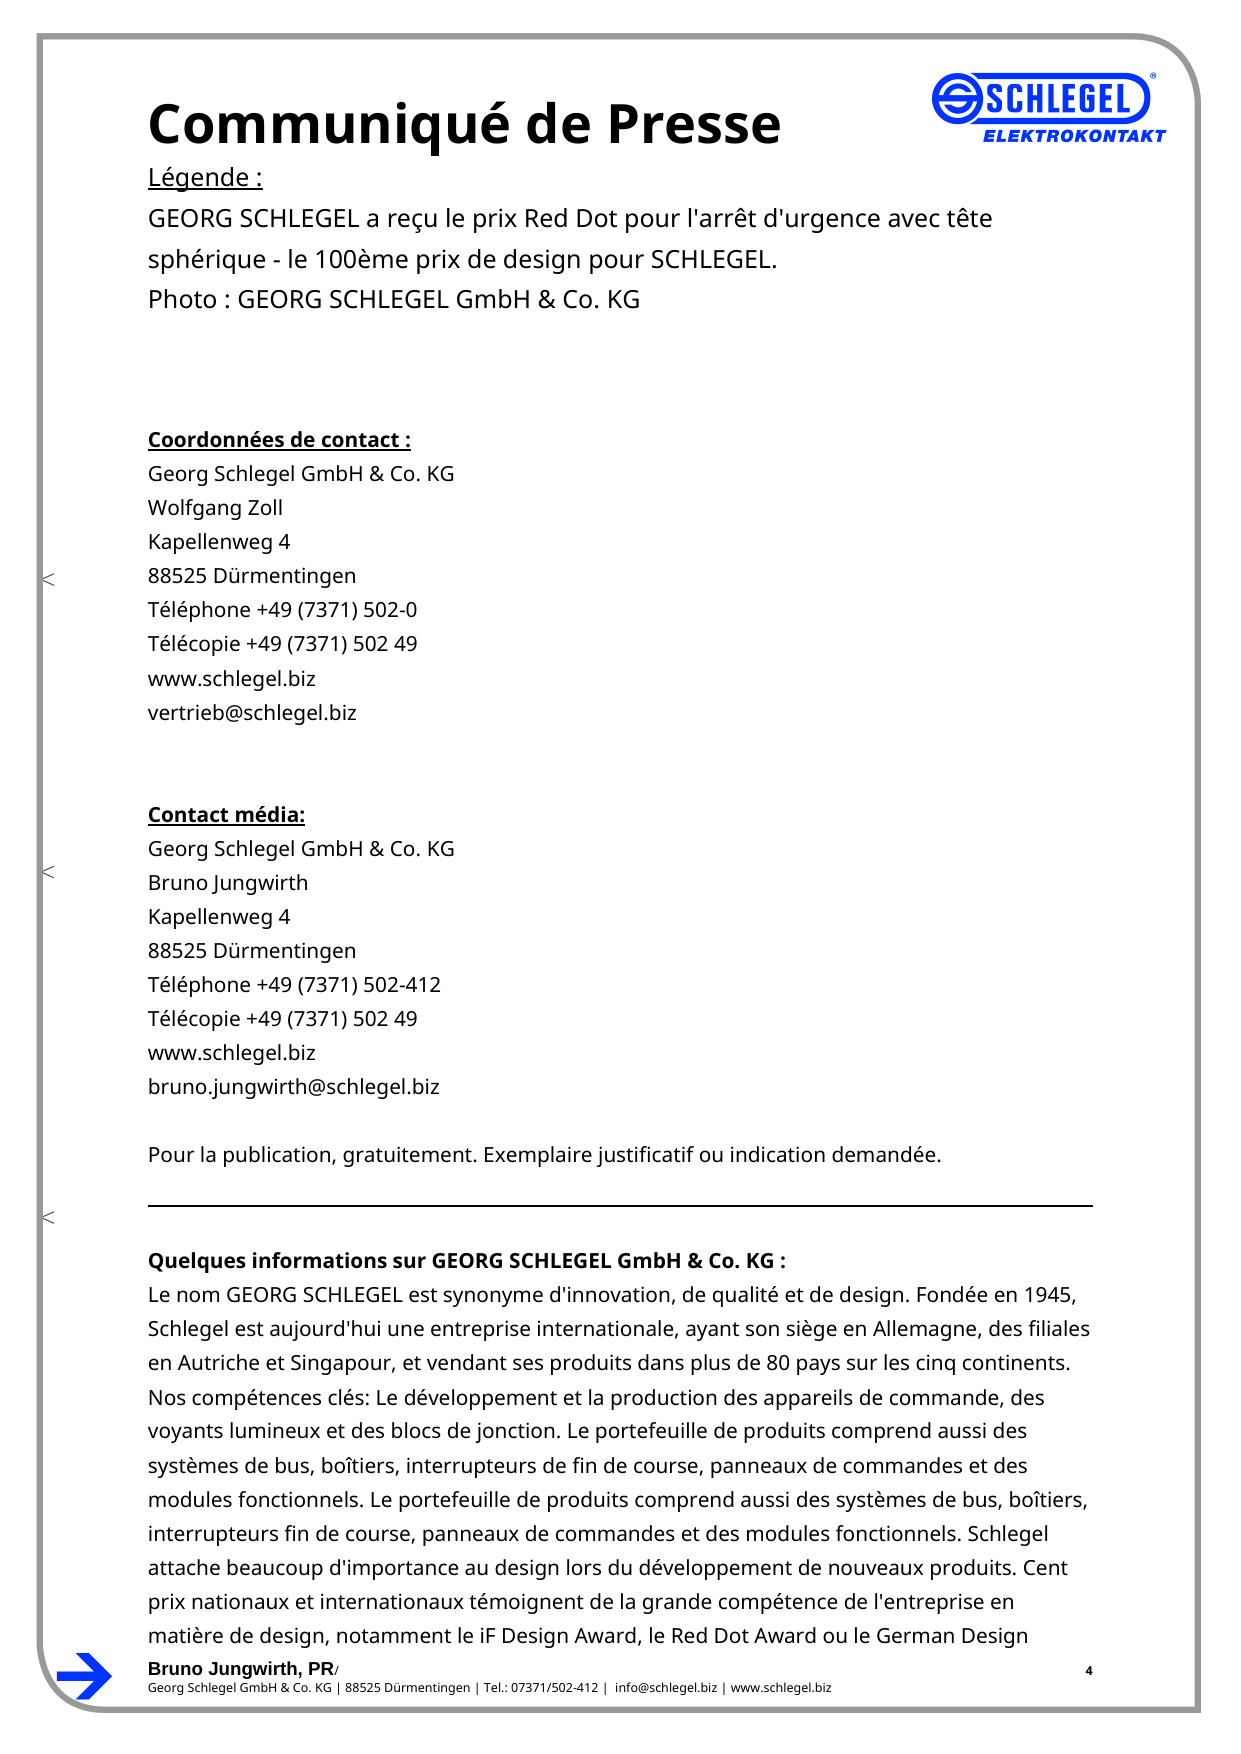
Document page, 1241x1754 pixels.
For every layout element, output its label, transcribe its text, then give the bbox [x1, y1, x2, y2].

text vertrieb@schlegel.biz [148, 698, 1093, 726]
text 88525 Dürmentingen [148, 936, 1093, 964]
text Coordonnées de contact : [148, 425, 1093, 454]
text 88525 Dürmentingen [148, 561, 1093, 590]
text Télécopie +49 (7371) 502 49 [148, 1004, 1093, 1033]
text Kapellenweg 4 [148, 902, 1093, 931]
text Bruno Jungwirth [148, 868, 1093, 896]
text Contact média: [148, 800, 1093, 828]
text Téléphone +49 (7371) 502-0 [148, 596, 1093, 624]
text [148, 1280, 1093, 1649]
text bruno.jungwirth@schlegel.biz [148, 1072, 1093, 1101]
text Kapellenweg 4 [148, 527, 1093, 556]
text Wolfgang Zoll [148, 493, 1093, 522]
text Téléphone +49 (7371) 502-412 [148, 970, 1093, 999]
text Quelques informations sur GEORG SCHLEGEL GmbH & Co. KG : [148, 1246, 1093, 1275]
text GEORG SCHLEGEL a reçu le prix Red Dot pour l'arrêt d'urgence avec tête sphérique - le 100ème prix de design pour SCHLEGEL. [148, 201, 1093, 275]
text Pour la publication, gratuitement. Exemplaire justificatif ou indication demandée. [148, 1141, 1093, 1169]
text Photo : GEORG SCHLEGEL GmbH & Co. KG [148, 282, 1093, 316]
text Légende : [148, 160, 1093, 194]
text Georg Schlegel GmbH & Co. KG [148, 459, 1093, 488]
text www.schlegel.biz [148, 664, 1093, 692]
picture [0, 0, 1239, 1749]
text Télécopie +49 (7371) 502 49 [148, 629, 1093, 658]
text www.schlegel.biz [148, 1038, 1093, 1067]
text Georg Schlegel GmbH & Co. KG [148, 834, 1093, 862]
